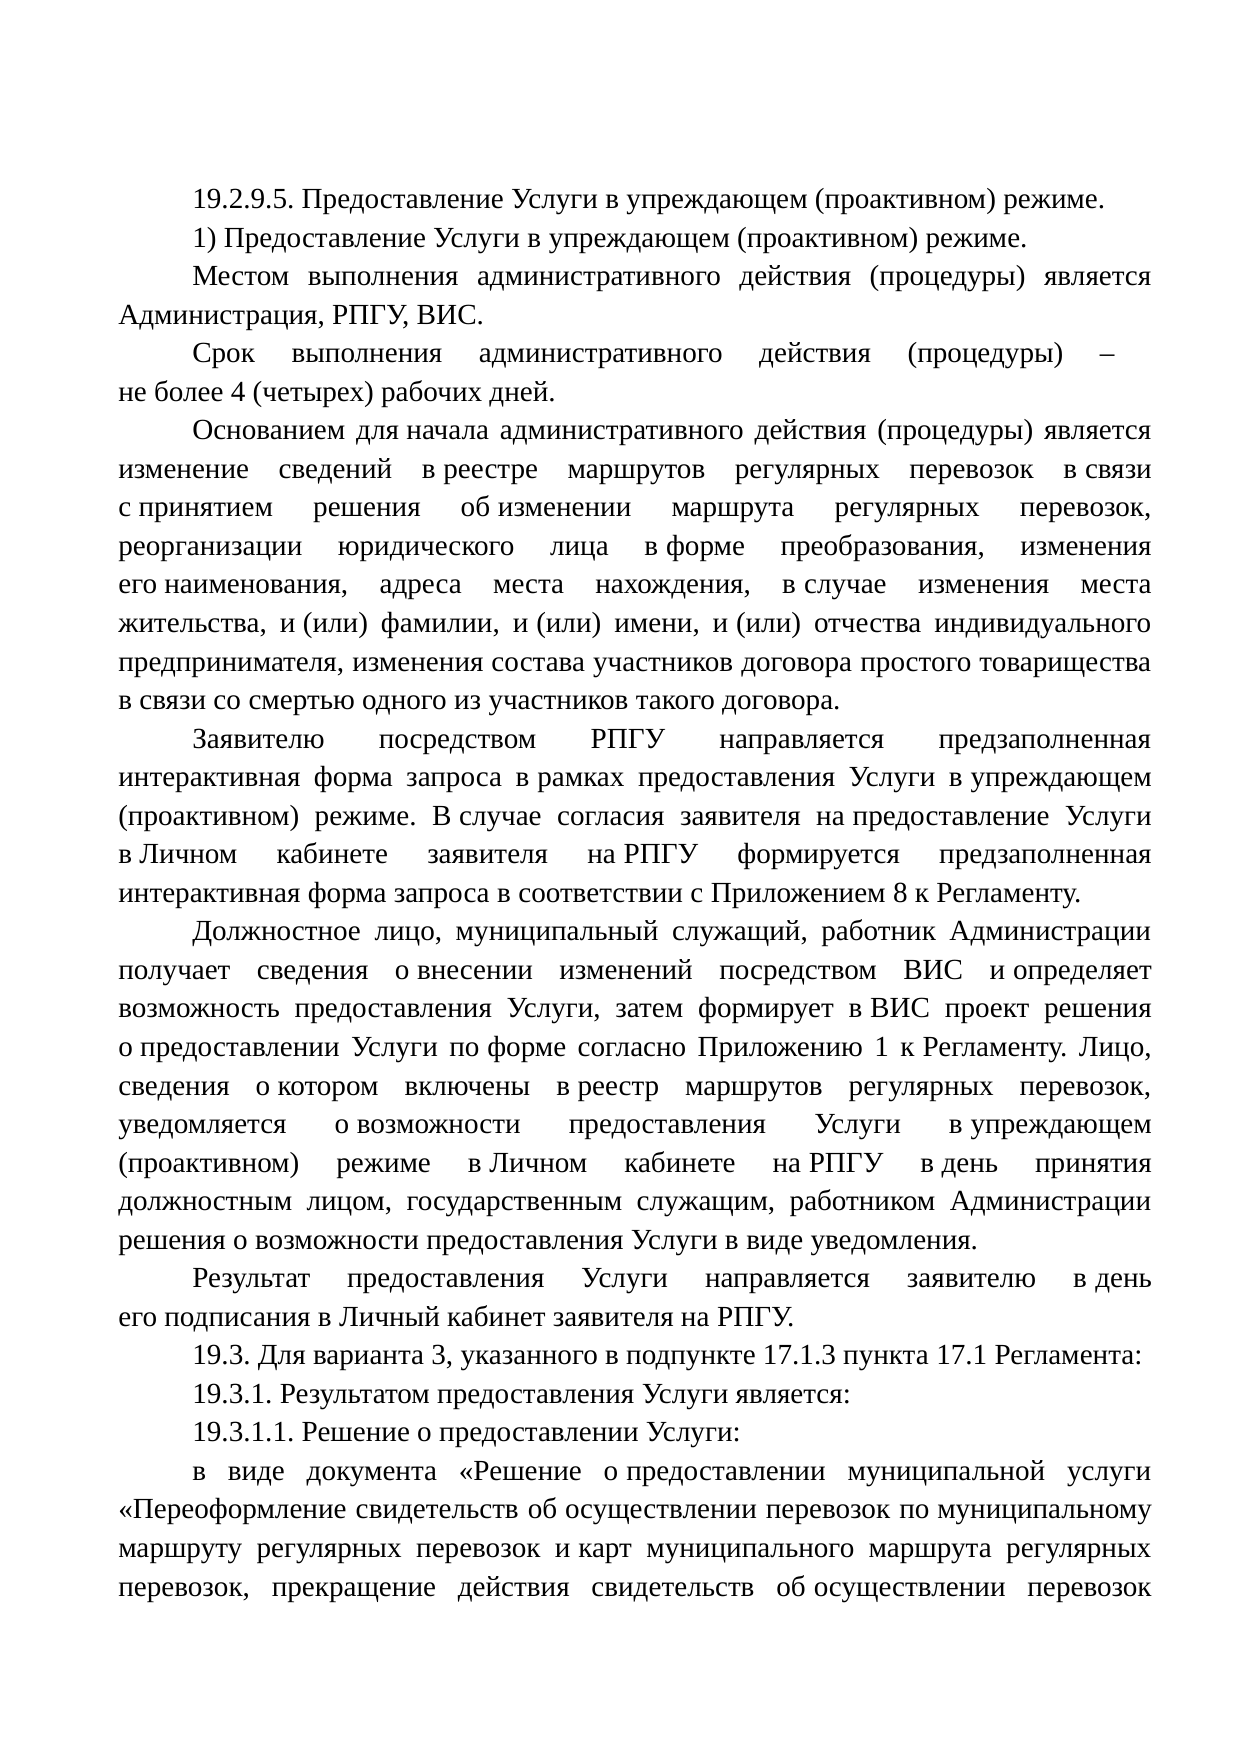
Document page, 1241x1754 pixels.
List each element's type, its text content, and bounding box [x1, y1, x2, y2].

text 19.3.1. Результатом предоставления Услуги является: [118, 1376, 1152, 1409]
text 19.3. Для варианта 3, указанного в подпункте 17.1.3 пункта 17.1 Регламента: [118, 1337, 1152, 1371]
text Срок выполнения административного действия (процедуры) – не более 4 (четырех) рабочих дней. [118, 335, 1152, 407]
text Местом выполнения административного действия (процедуры) является Администрация, РПГУ, ВИС. [118, 258, 1152, 330]
text 19.3.1.1. Решение о предоставлении Услуги: [118, 1414, 1152, 1448]
text Заявителю посредством РПГУ направляется предзаполненная интерактивная форма запроса в рамках предоставления Услуги в упреждающем (проактивном) режиме. В случае согласия заявителя на предоставление Услуги в Личном кабинете заявителя на РПГУ формируется предзаполненная интерактивная форма запроса в соответствии с Приложением 8 к Регламенту. [118, 721, 1152, 908]
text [118, 1453, 1152, 1602]
text Основанием для начала административного действия (процедуры) является изменение сведений в реестре маршрутов регулярных перевозок в связи с принятием решения об изменении маршрута регулярных перевозок, реорганизации юридического лица в форме преобразования, изменения его наименования, адреса места нахождения, в случае изменения места жительства, и (или) фамилии, и (или) имени, и (или) отчества индивидуального предпринимателя, изменения состава участников договора простого товарищества в связи со смертью одного из участников такого договора. [118, 412, 1152, 716]
text 1) Предоставление Услуги в упреждающем (проактивном) режиме. [118, 220, 1152, 253]
text Должностное лицо, муниципальный служащий, работник Администрации получает сведения о внесении изменений посредством ВИС и определяет возможность предоставления Услуги, затем формирует в ВИС проект решения о предоставлении Услуги по форме согласно Приложению 1 к Регламенту. Лицо, сведения о котором включены в реестр маршрутов регулярных перевозок, уведомляется о возможности предоставления Услуги в упреждающем (проактивном) режиме в Личном кабинете на РПГУ в день принятия должностным лицом, государственным служащим, работником Администрации решения о возможности предоставления Услуги в виде уведомления. [118, 913, 1152, 1255]
text Результат предоставления Услуги направляется заявителю в день его подписания в Личный кабинет заявителя на РПГУ. [118, 1260, 1152, 1332]
text 19.2.9.5. Предоставление Услуги в упреждающем (проактивном) режиме. [118, 181, 1152, 215]
